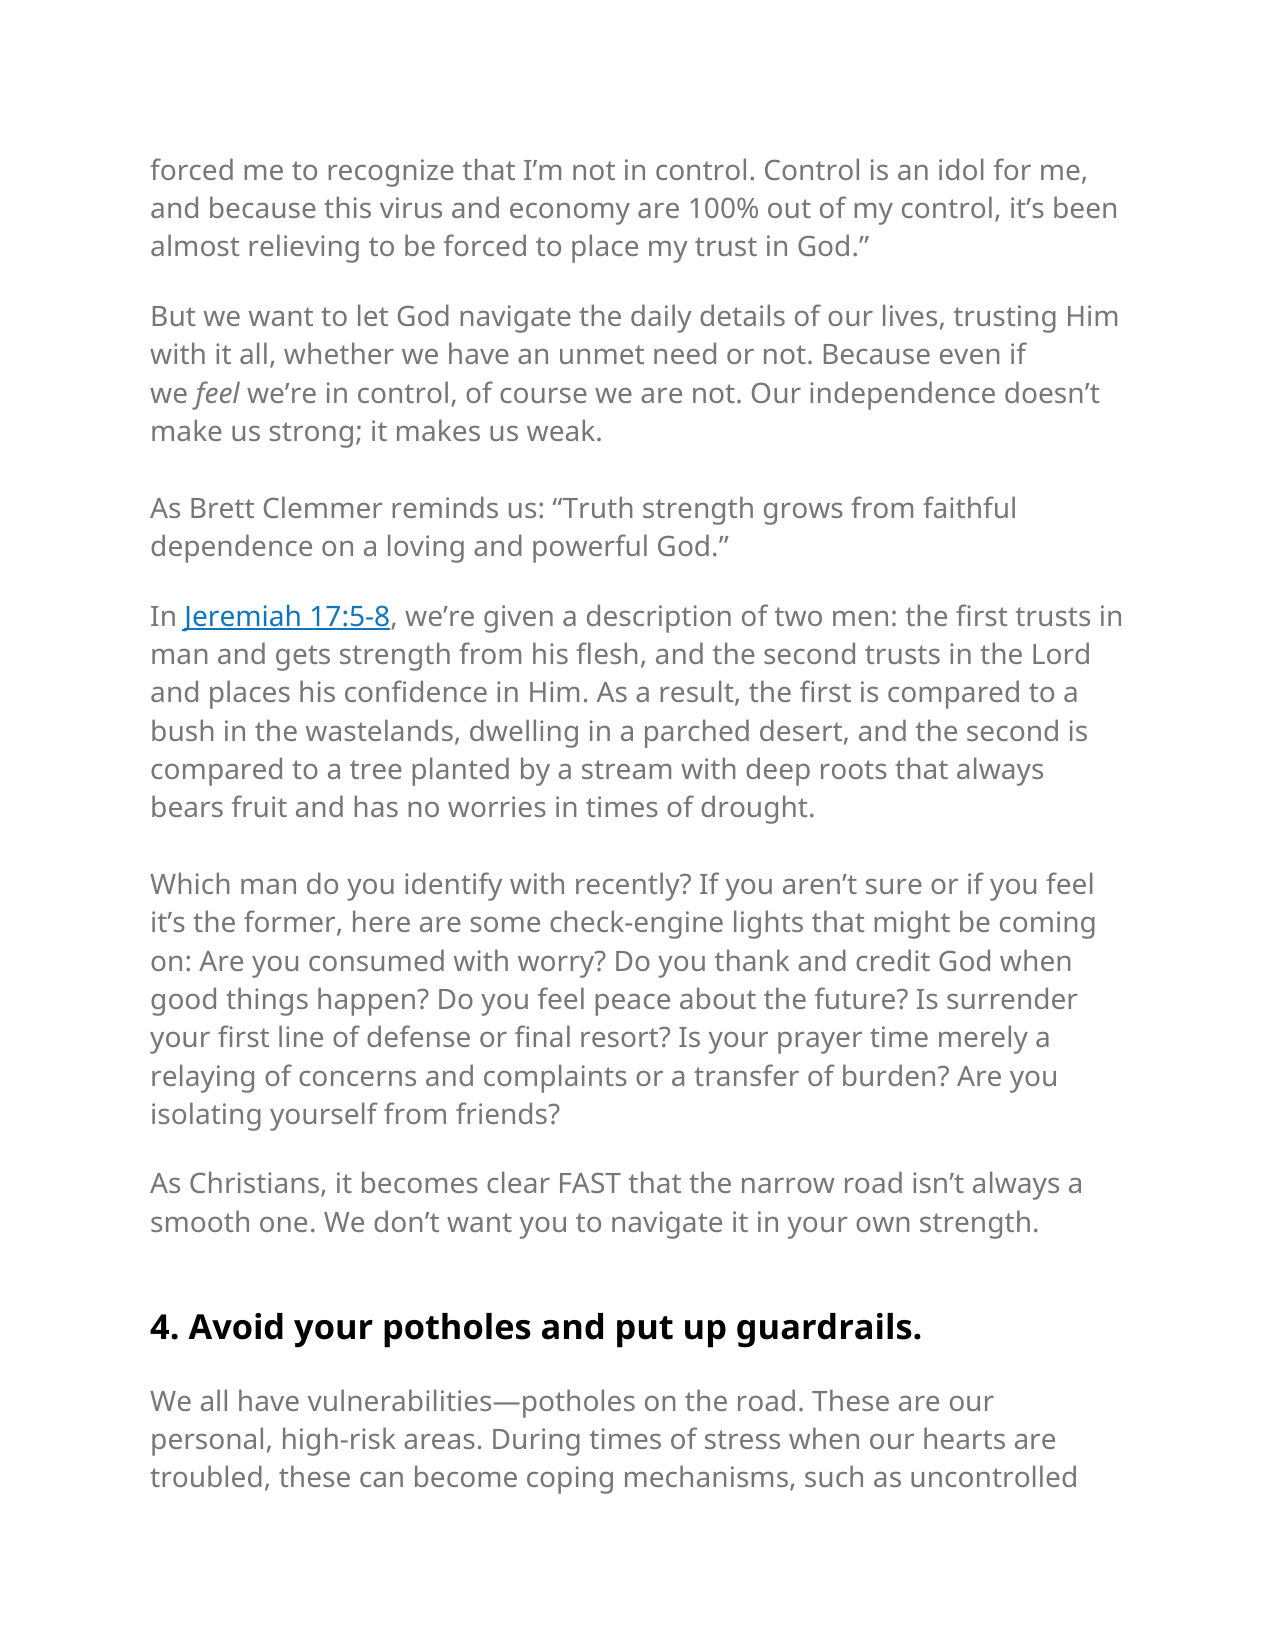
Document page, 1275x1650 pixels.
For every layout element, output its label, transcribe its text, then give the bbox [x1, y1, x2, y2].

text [150, 1381, 1125, 1496]
text 4. Avoid your potholes and put up guardrails. [150, 1303, 1125, 1350]
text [150, 150, 1125, 265]
text Which man do you identify with recently? If you aren’t sure or if you feel it’s the former, here are some check-engine lights that might be coming on: Are you consumed with worry? Do you thank and credit God when good things happen? Do you feel peace about the future? Is surrender your first line of defense or final resort? Is your prayer time merely a relaying of concerns and complaints or a transfer of burden? Are you isolating yourself from friends? [150, 864, 1125, 1132]
text As Brett Clemmer reminds us: “Truth strength grows from faithful dependence on a loving and powerful God.” [150, 488, 1125, 564]
text As Christians, it becomes clear FAST that the narrow road isn’t always a smooth one. We don’t want you to navigate it in your own strength. [150, 1164, 1125, 1240]
text But we want to let God navigate the daily details of our lives, trusting Him with it all, whether we have an unmet need or not. Because even if we feel we’re in control, of course we are not. Our independence doesn’t make us strong; it makes us weak. [150, 296, 1125, 449]
text In Jeremiah 17:5-8, we’re given a description of two men: the first trusts in man and gets strength from his flesh, and the second trusts in the Lord and places his confidence in Him. As a result, the first is compared to a bush in the wastelands, dwelling in a parched desert, and the second is compared to a tree planted by a stream with deep roots that always bears fruit and has no worries in times of drought. [150, 596, 1125, 826]
